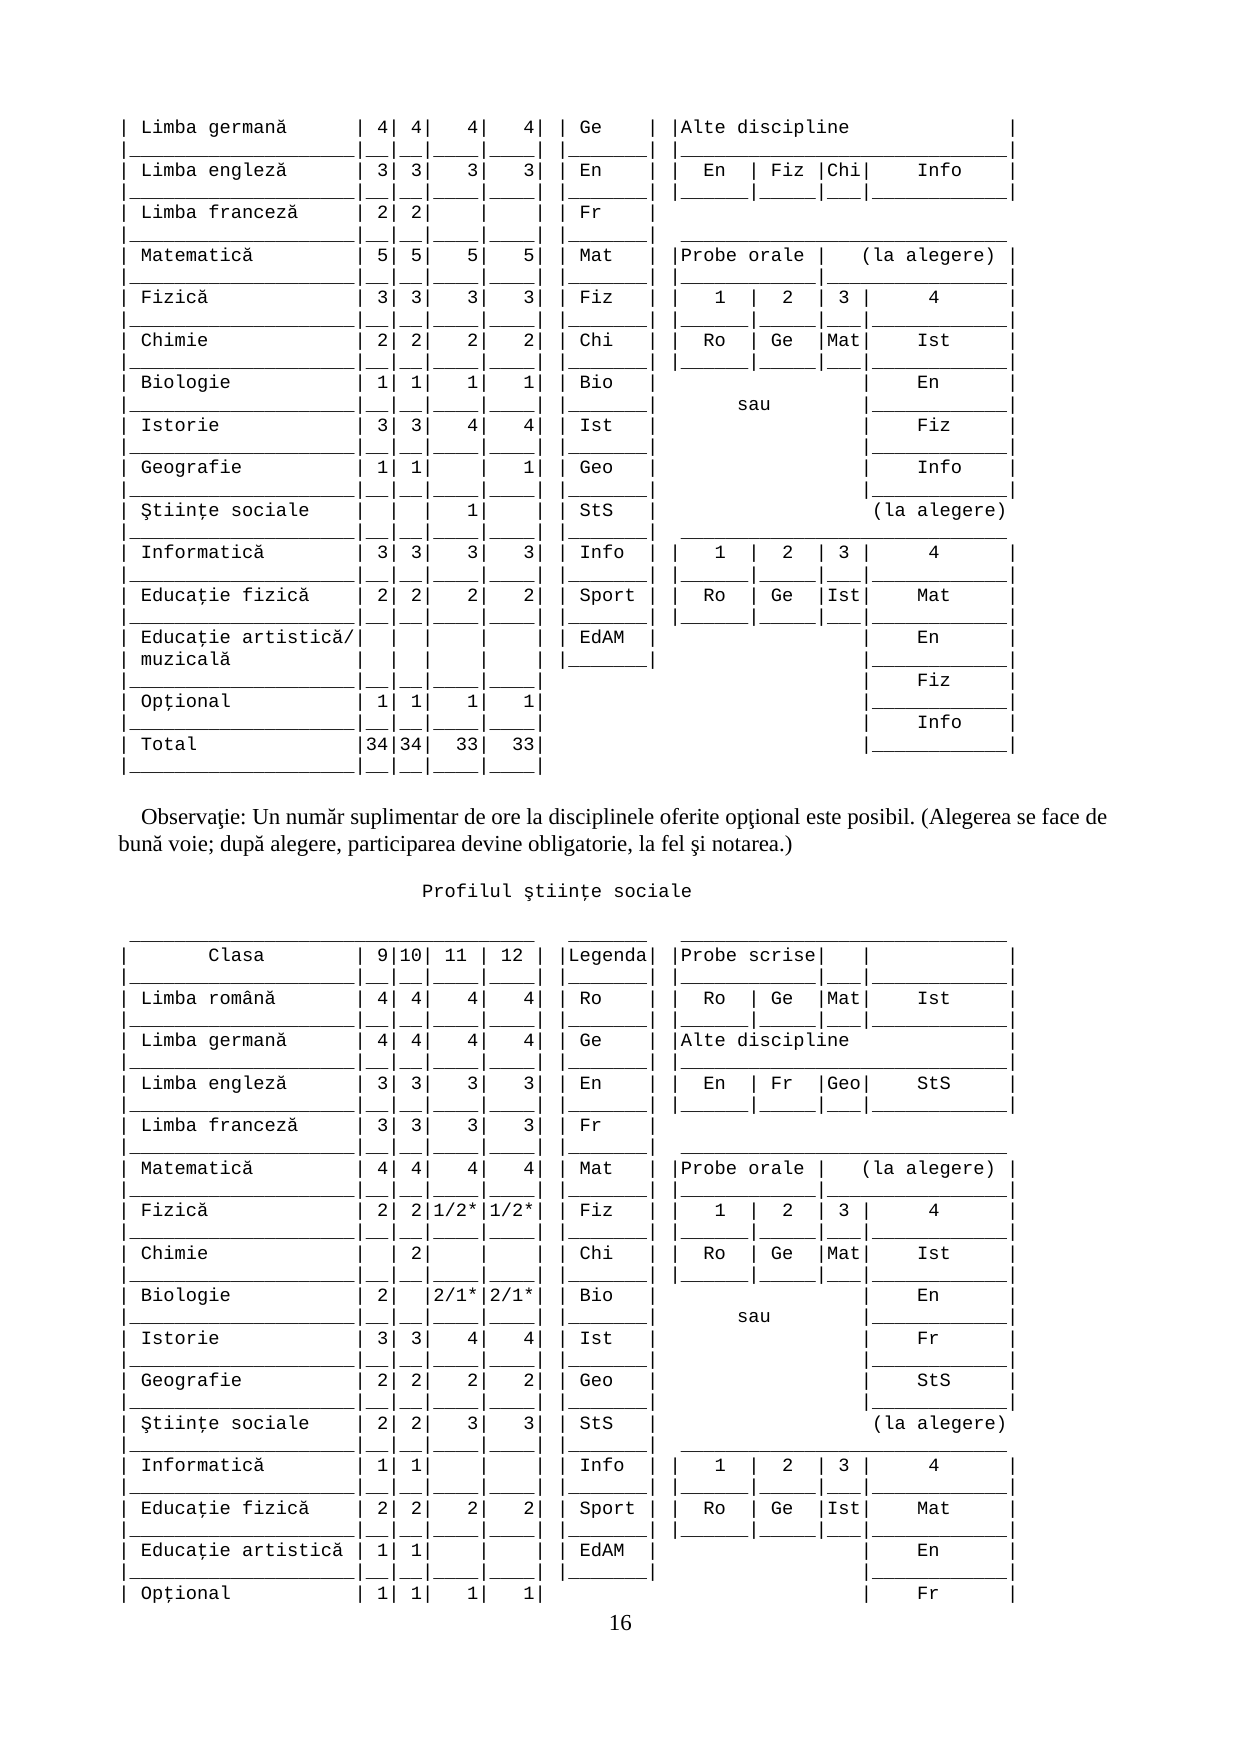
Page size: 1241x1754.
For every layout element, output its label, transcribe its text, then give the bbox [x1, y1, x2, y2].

text |____________________|__|__|____|____| | Fiz | [118, 671, 1122, 692]
text | Limba română | 4| 4| 4| 4| | Ro | | Ro | Ge |Mat| Ist | [118, 988, 1122, 1010]
text |____________________|__|__|____|____| |_______| |____________| [118, 437, 1122, 458]
text |____________________|__|__|____|____| [118, 756, 1122, 777]
text | Clasa | 9|10| 11 | 12 | |Legenda| |Probe scrise| | | [118, 946, 1122, 967]
text Profilul ştiinţe sociale [118, 882, 1122, 903]
text | Chimie | | 2| | | | Chi | | Ro | Ge |Mat| Ist | [118, 1243, 1122, 1265]
text | Chimie | 2| 2| 2| 2| | Chi | | Ro | Ge |Mat| Ist | [118, 331, 1122, 352]
text |____________________|__|__|____|____| |_______| _____________________________ [118, 1137, 1122, 1158]
text | Total |34|34| 33| 33| |____________| [118, 734, 1122, 756]
text | Limba engleză | 3| 3| 3| 3| | En | | En | Fiz |Chi| Info | [118, 161, 1122, 182]
text | Limba franceză | 3| 3| 3| 3| | Fr | [118, 1116, 1122, 1137]
text |____________________|__|__|____|____| |_______| |____________| [118, 1562, 1122, 1583]
text |____________________|__|__|____|____| |_______| |______|_____|___|____________| [118, 564, 1122, 586]
text | Fizică | 3| 3| 3| 3| | Fiz | | 1 | 2 | 3 | 4 | [118, 288, 1122, 309]
text | Geografie | 2| 2| 2| 2| | Geo | | StS | [118, 1371, 1122, 1392]
text |____________________|__|__|____|____| | Info | [118, 713, 1122, 734]
text | Istorie | 3| 3| 4| 4| | Ist | | Fr | [118, 1328, 1122, 1350]
text | Biologie | 1| 1| 1| 1| | Bio | | En | [118, 373, 1122, 394]
text |____________________|__|__|____|____| |_______| |____________| [118, 479, 1122, 501]
text | Limba germană | 4| 4| 4| 4| | Ge | |Alte discipline | [118, 1031, 1122, 1052]
text |____________________|__|__|____|____| |_______| |____________|___|____________| [118, 967, 1122, 988]
text ____________________________________ _______ _____________________________ [118, 925, 1122, 946]
text | Fizică | 2| 2|1/2*|1/2*| | Fiz | | 1 | 2 | 3 | 4 | [118, 1201, 1122, 1222]
text | Opţional | 1| 1| 1| 1| |____________| [118, 692, 1122, 713]
text | Educaţie fizică | 2| 2| 2| 2| | Sport | | Ro | Ge |Ist| Mat | [118, 586, 1122, 607]
text | Limba engleză | 3| 3| 3| 3| | En | | En | Fr |Geo| StS | [118, 1073, 1122, 1095]
text |____________________|__|__|____|____| |_______| |______|_____|___|____________| [118, 352, 1122, 373]
text |____________________|__|__|____|____| |_______| sau |____________| [118, 1307, 1122, 1328]
text |____________________|__|__|____|____| |_______| |______|_____|___|____________| [118, 1222, 1122, 1243]
text | Biologie | 2| |2/1*|2/1*| | Bio | | En | [118, 1286, 1122, 1307]
text | Ştiinţe sociale | 2| 2| 3| 3| | StS | (la alegere) [118, 1413, 1122, 1435]
text |____________________|__|__|____|____| |_______| |____________| [118, 1350, 1122, 1371]
text |____________________|__|__|____|____| |_______| |______|_____|___|____________| [118, 1265, 1122, 1286]
text | Istorie | 3| 3| 4| 4| | Ist | | Fiz | [118, 416, 1122, 437]
text | Informatică | 1| 1| | | | Info | | 1 | 2 | 3 | 4 | [118, 1456, 1122, 1477]
text |____________________|__|__|____|____| |_______| _____________________________ [118, 224, 1122, 246]
text |____________________|__|__|____|____| |_______| |______|_____|___|____________| [118, 1477, 1122, 1498]
text |____________________|__|__|____|____| |_______| |______|_____|___|____________| [118, 607, 1122, 628]
text |____________________|__|__|____|____| |_______| _____________________________ [118, 1435, 1122, 1456]
text | Matematică | 4| 4| 4| 4| | Mat | |Probe orale | (la alegere) | [118, 1158, 1122, 1180]
text Observaţie: Un număr suplimentar de ore la disciplinele oferite opţional este posibil. (Alegerea se face de bună voie; după alegere, participarea devine obligatorie, la fel şi notarea.) [118, 803, 1122, 856]
text | Matematică | 5| 5| 5| 5| | Mat | |Probe orale | (la alegere) | [118, 246, 1122, 267]
text |____________________|__|__|____|____| |_______| |______|_____|___|____________| [118, 1010, 1122, 1031]
text | Educaţie fizică | 2| 2| 2| 2| | Sport | | Ro | Ge |Ist| Mat | [118, 1498, 1122, 1520]
text | Limba germană | 4| 4| 4| 4| | Ge | |Alte discipline | [118, 118, 1122, 139]
text | Opţional | 1| 1| 1| 1| | Fr | [118, 1583, 1122, 1605]
text |____________________|__|__|____|____| |_______| |______|_____|___|____________| [118, 1520, 1122, 1541]
text |____________________|__|__|____|____| |_______| _____________________________ [118, 522, 1122, 543]
text | Ştiinţe sociale | | | 1| | | StS | (la alegere) [118, 501, 1122, 522]
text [118, 182, 1122, 203]
text |____________________|__|__|____|____| |_______| |_____________________________| [118, 1052, 1122, 1073]
text | Geografie | 1| 1| | 1| | Geo | | Info | [118, 458, 1122, 479]
text | Informatică | 3| 3| 3| 3| | Info | | 1 | 2 | 3 | 4 | [118, 543, 1122, 564]
text | Educaţie artistică/| | | | | | EdAM | | En | [118, 628, 1122, 649]
text |____________________|__|__|____|____| |_______| |_____________________________| [118, 139, 1122, 161]
text | Educaţie artistică | 1| 1| | | | EdAM | | En | [118, 1541, 1122, 1562]
text | muzicală | | | | | |_______| |____________| [118, 649, 1122, 671]
text |____________________|__|__|____|____| |_______| sau |____________| [118, 394, 1122, 416]
text | Limba franceză | 2| 2| | | | Fr | [118, 203, 1122, 224]
text |____________________|__|__|____|____| |_______| |______|_____|___|____________| [118, 309, 1122, 331]
text |____________________|__|__|____|____| |_______| |____________|________________| [118, 267, 1122, 288]
text |____________________|__|__|____|____| |_______| |____________| [118, 1392, 1122, 1413]
text |____________________|__|__|____|____| |_______| |______|_____|___|____________| [118, 1095, 1122, 1116]
text |____________________|__|__|____|____| |_______| |____________|________________| [118, 1180, 1122, 1201]
